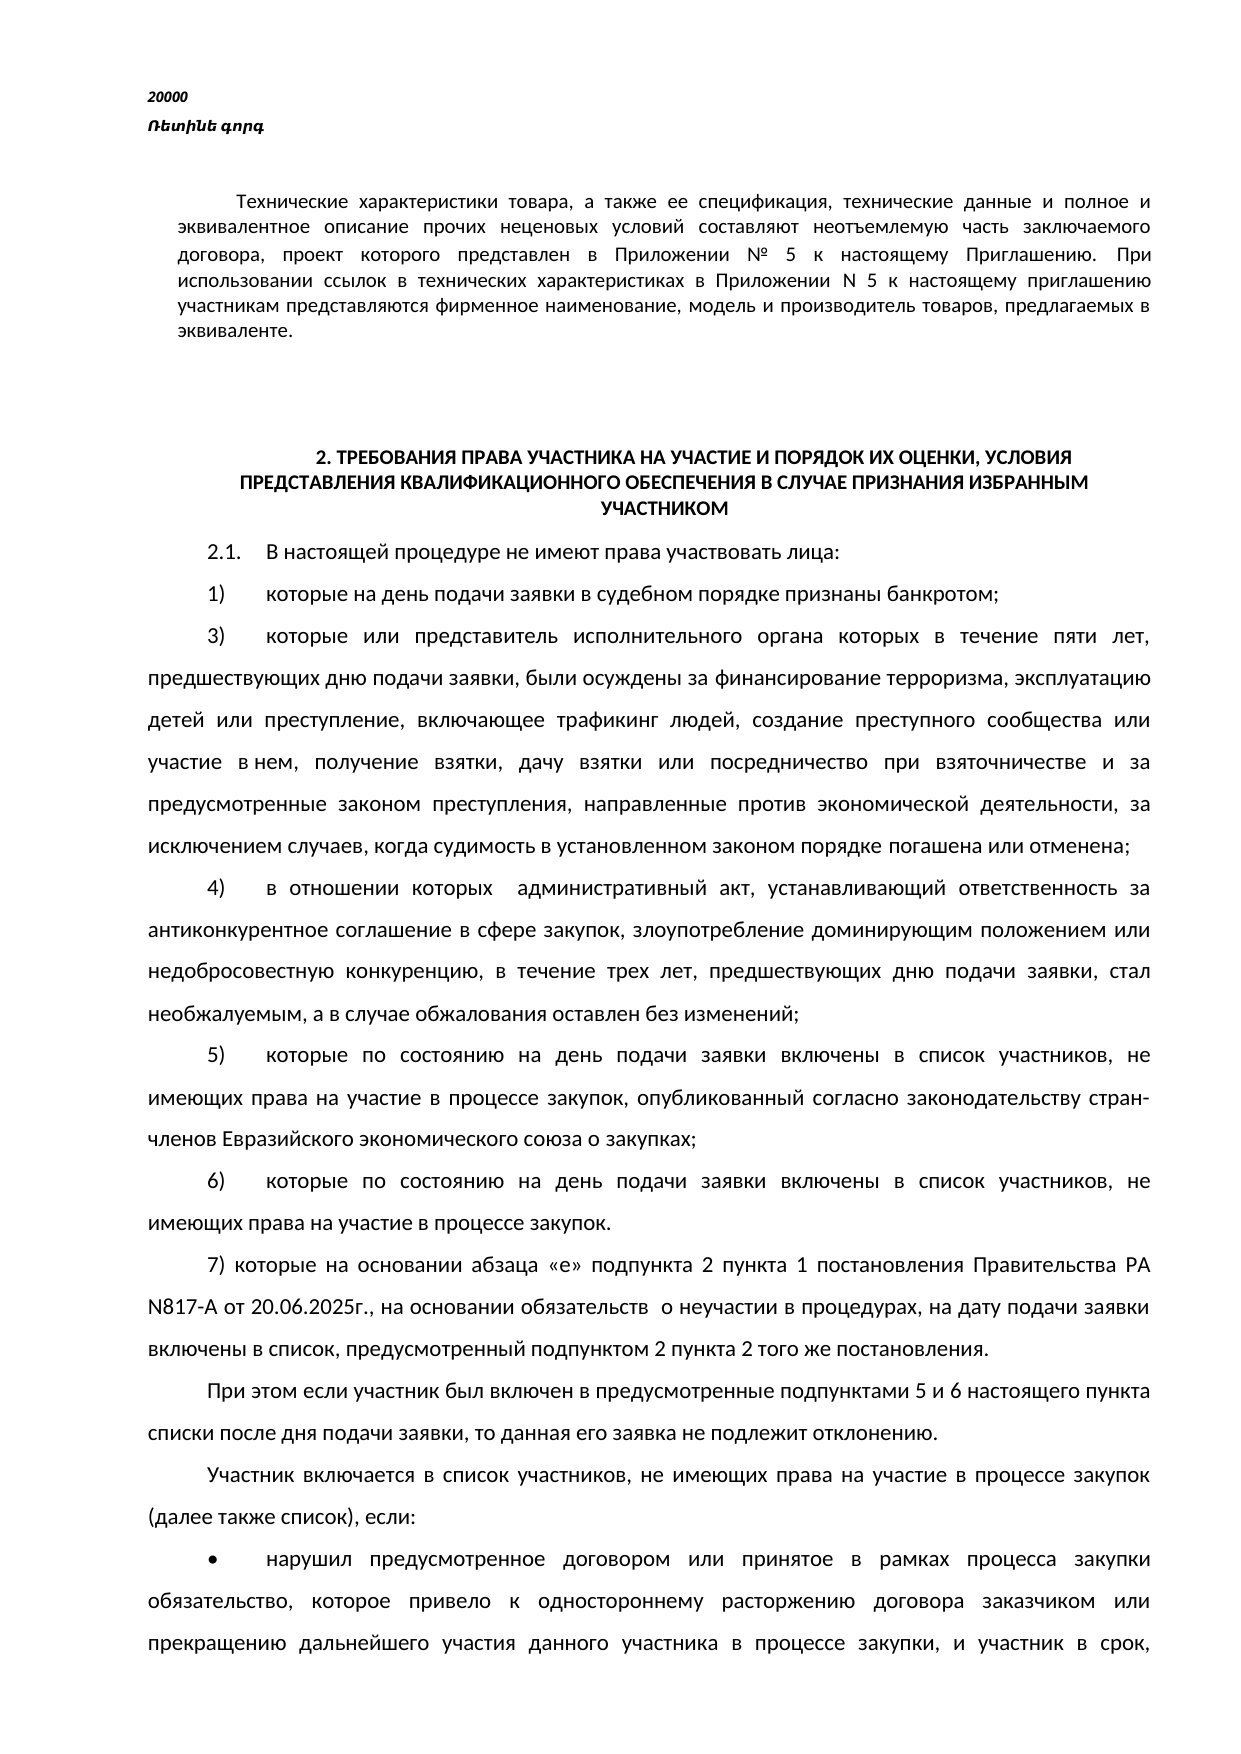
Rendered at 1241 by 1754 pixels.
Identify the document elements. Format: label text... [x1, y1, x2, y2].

text Участник включается в список участников, не имеющих права на участие в процессе закупок (далее также список), если: [148, 1460, 1152, 1530]
text 5) которые по состоянию на день подачи заявки включены в список участников, не имеющих права на участие в процессе закупок, опубликованный согласно законодательству стран-членов Евразийского экономического союза о закупках; [148, 1041, 1152, 1153]
text Технические характеристики товара, а также ее спецификация, технические данные и полное и эквивалентное описание прочих неценовых условий составляют неотъемлемую часть заключаемого договора, проект которого представлен в Приложении № 5 к настоящему Приглашению. При использовании ссылок в технических характеристиках в Приложении N 5 к настоящему приглашению участникам представляются фирменное наименование, модель и производитель товаров, предлагаемых в эквиваленте. [177, 188, 1152, 343]
text 6) которые по состоянию на день подачи заявки включены в список участников, не имеющих права на участие в процессе закупок. [148, 1167, 1152, 1237]
text 2.1. В настоящей процедуре не имеют права участвовать лица: [148, 537, 1152, 565]
text 2. ТРЕБОВАНИЯ ПРАВА УЧАСТНИКА НА УЧАСТИЕ И ПОРЯДОК ИХ ОЦЕНКИ, УСЛОВИЯ ПРЕДСТАВЛЕНИЯ КВАЛИФИКАЦИОННОГО ОБЕСПЕЧЕНИЯ В СЛУЧАЕ ПРИЗНАНИЯ ИЗБРАННЫМ УЧАСТНИКОМ [177, 444, 1152, 520]
text При этом если участник был включен в предусмотренные подпунктами 5 и 6 настоящего пункта списки после дня подачи заявки, то данная его заявка не подлежит отклонению. [148, 1376, 1152, 1446]
text 7) которые на основании абзаца «е» подпункта 2 пункта 1 постановления Правительства РА N817-А от 20.06.2025г., на основании обязательств o неучастии в процедурах, на дату подачи заявки включены в список, предусмотренный подпунктом 2 пункта 2 того же постановления. [148, 1251, 1152, 1362]
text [148, 1544, 1152, 1656]
text 3) которые или представитель исполнительного органа которых в течение пяти лет, предшествующих дню подачи заявки, были осуждены за финансирование терроризма, эксплуатацию детей или преступление, включающее трафикинг людей, создание преступного сообщества или участие в нем, получение взятки, дачу взятки или посредничество при взяточничестве и за предусмотренные законом преступления, направленные против экономической деятельности, за исключением случаев, когда судимость в установленном законом порядке погашена или отменена; [148, 621, 1152, 859]
text 4) в отношении которых административный акт, устанавливающий ответственность за антиконкурентное соглашение в сфере закупок, злоупотребление доминирующим положением или недобросовестную конкуренцию, в течение трех лет, предшествующих дню подачи заявки, стал необжалуемым, а в случае обжалования оставлен без изменений; [148, 873, 1152, 1027]
text 1) которые на день подачи заявки в судебном порядке признаны банкротом; [148, 579, 1152, 607]
